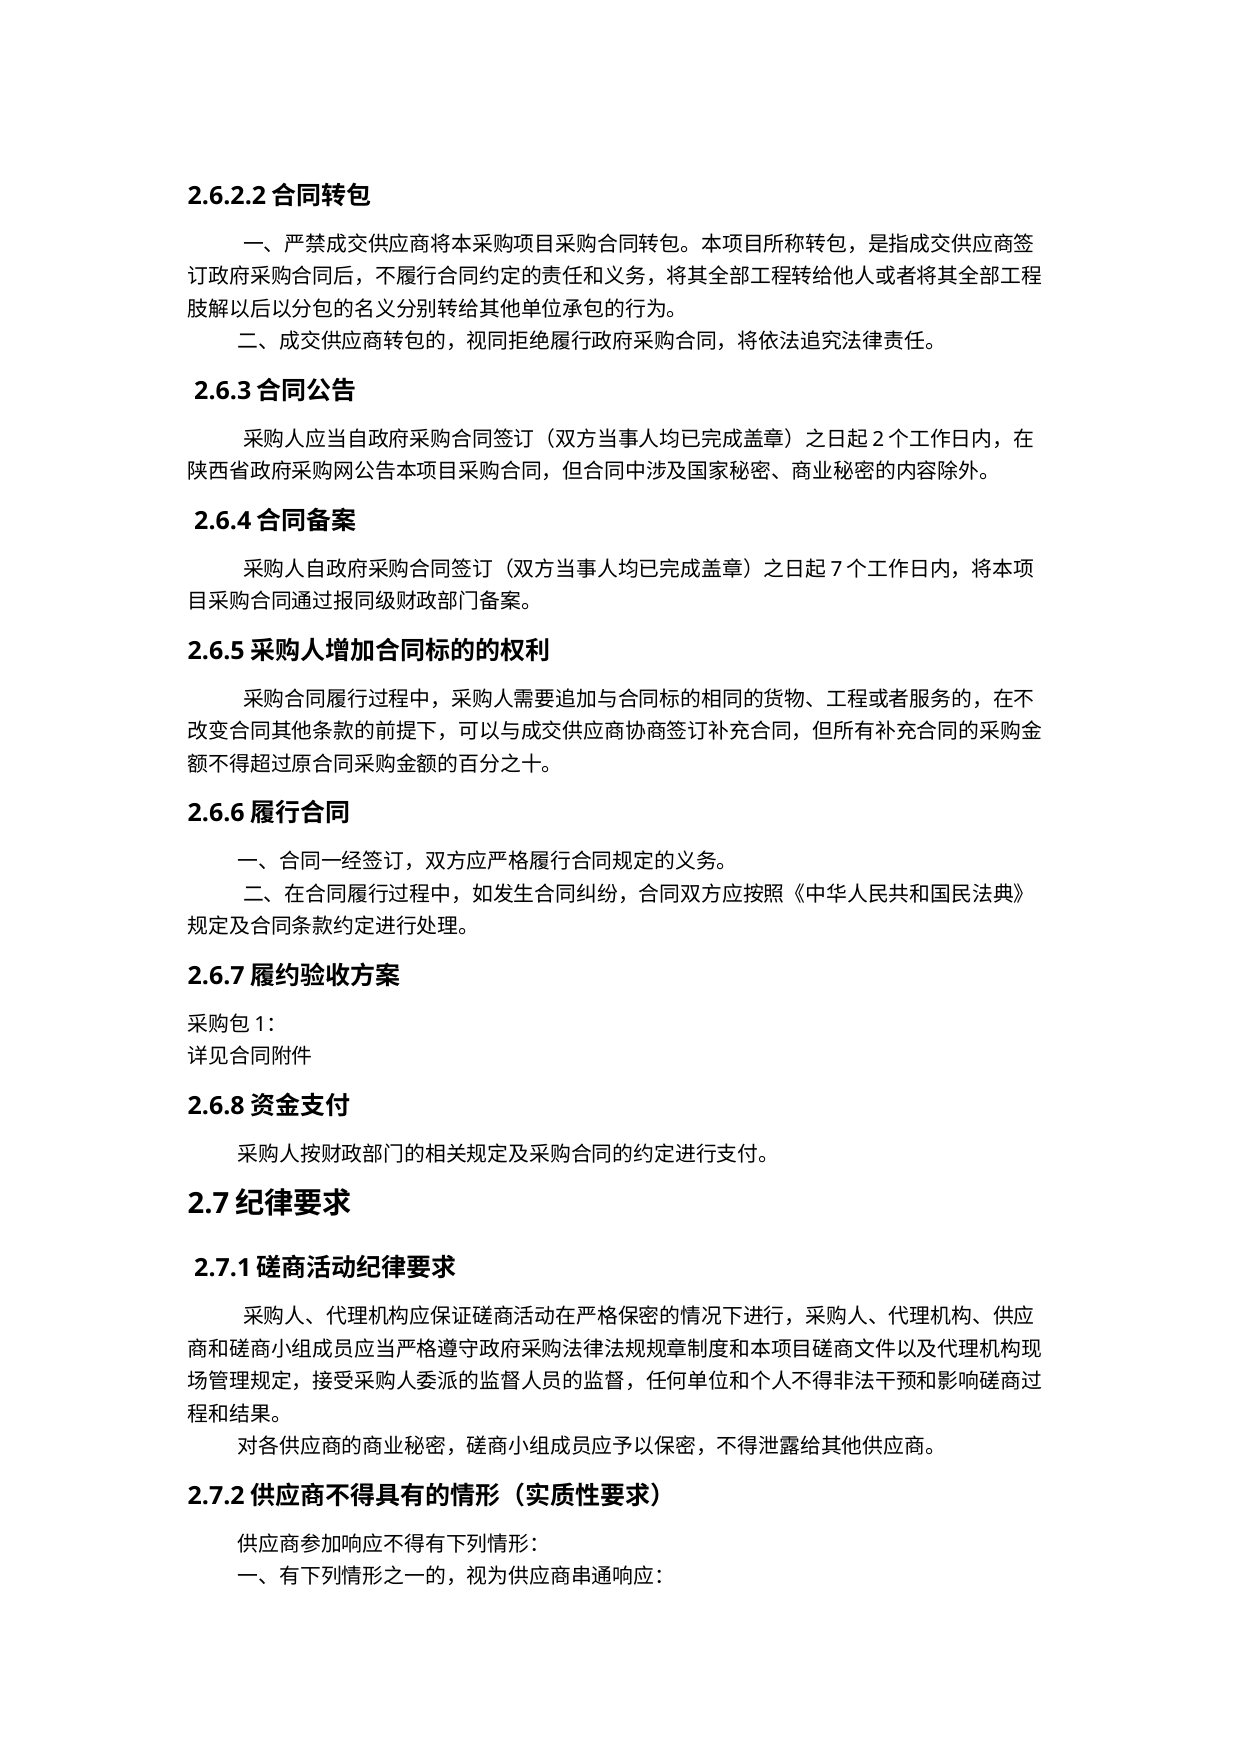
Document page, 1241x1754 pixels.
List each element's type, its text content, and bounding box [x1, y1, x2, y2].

text 一、有下列情形之一的，视为供应商串通响应： [187, 1559, 1053, 1592]
text 对各供应商的商业秘密，磋商小组成员应予以保密，不得泄露给其他供应商。 [187, 1429, 1053, 1462]
text 2.7.2供应商不得具有的情形（实质性要求） [187, 1462, 1053, 1527]
text 采购人按财政部门的相关规定及采购合同的约定进行支付。 [187, 1137, 1053, 1169]
text 采购合同履行过程中，采购人需要追加与合同标的相同的货物、工程或者服务的，在不改变合同其他条款的前提下，可以与成交供应商协商签订补充合同，但所有补充合同的采购金额不得超过原合同采购金额的百分之十。 [187, 682, 1053, 779]
text 2.7纪律要求 [187, 1169, 1053, 1234]
text 2.7.1磋商活动纪律要求 [187, 1234, 1053, 1299]
text 2.6.8资金支付 [187, 1072, 1053, 1137]
text 二、成交供应商转包的，视同拒绝履行政府采购合同，将依法追究法律责任。 [187, 324, 1053, 357]
text 供应商参加响应不得有下列情形： [187, 1527, 1053, 1559]
text 采购人、代理机构应保证磋商活动在严格保密的情况下进行，采购人、代理机构、供应商和磋商小组成员应当严格遵守政府采购法律法规规章制度和本项目磋商文件以及代理机构现场管理规定，接受采购人委派的监督人员的监督，任何单位和个人不得非法干预和影响磋商过程和结果。 [187, 1299, 1053, 1429]
text 2.6.5采购人增加合同标的的权利 [187, 617, 1053, 682]
text 详见合同附件 [187, 1039, 1053, 1072]
text 2.6.7履约验收方案 [187, 942, 1053, 1007]
text 采购包1： [187, 1007, 1053, 1039]
text 2.6.3合同公告 [187, 357, 1053, 422]
text 采购人自政府采购合同签订（双方当事人均已完成盖章）之日起7个工作日内，将本项目采购合同通过报同级财政部门备案。 [187, 552, 1053, 617]
text 二、在合同履行过程中，如发生合同纠纷，合同双方应按照《中华人民共和国民法典》规定及合同条款约定进行处理。 [187, 877, 1053, 942]
text 2.6.2.2合同转包 [187, 162, 1053, 227]
text 2.6.6履行合同 [187, 779, 1053, 844]
text 采购人应当自政府采购合同签订（双方当事人均已完成盖章）之日起2个工作日内，在陕西省政府采购网公告本项目采购合同，但合同中涉及国家秘密、商业秘密的内容除外。 [187, 422, 1053, 487]
text 一、合同一经签订，双方应严格履行合同规定的义务。 [187, 844, 1053, 877]
text 一、严禁成交供应商将本采购项目采购合同转包。本项目所称转包，是指成交供应商签订政府采购合同后，不履行合同约定的责任和义务，将其全部工程转给他人或者将其全部工程肢解以后以分包的名义分别转给其他单位承包的行为。 [187, 227, 1053, 324]
text 2.6.4合同备案 [187, 487, 1053, 552]
